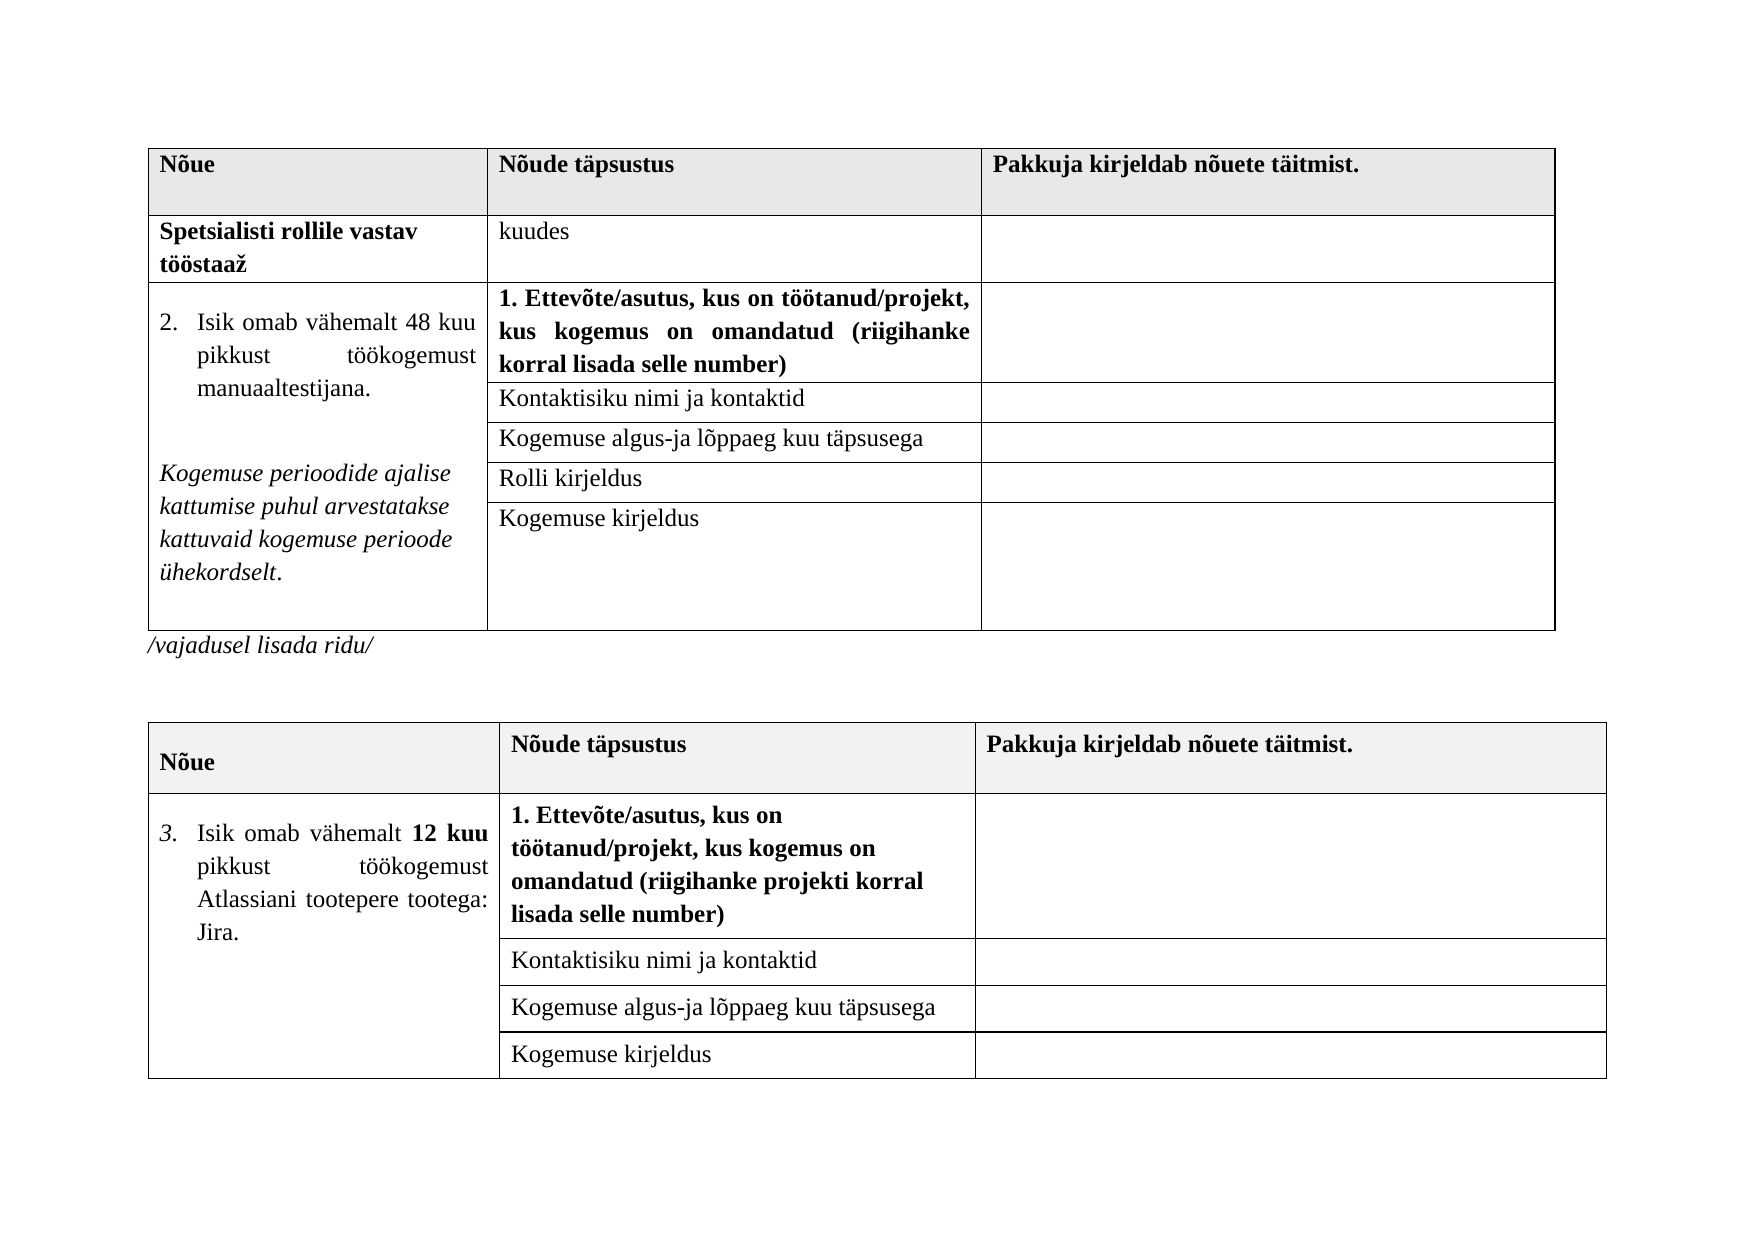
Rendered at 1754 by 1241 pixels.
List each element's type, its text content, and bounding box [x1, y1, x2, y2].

table_cell Spetsialisti rollile vastav tööstaaž [149, 216, 487, 282]
table_cell [976, 794, 1606, 938]
table_cell [976, 986, 1606, 1031]
table_cell 1. Ettevõte/asutus, kus on töötanud/projekt, kus kogemus on omandatud (riigihanke korral lisada selle number) [488, 283, 981, 382]
table_header Pakkuja kirjeldab nõuete täitmist. [982, 149, 1554, 215]
table_header Nõue [149, 723, 499, 793]
table_cell Isik omab vähemalt 12 kuu pikkust töökogemust Atlassiani tootepere tootega: Jira. [149, 794, 499, 1078]
table_cell kuudes [488, 216, 981, 282]
table_cell [982, 423, 1554, 462]
table_cell [976, 1033, 1606, 1078]
table_cell [982, 383, 1554, 422]
table_cell Kogemuse algus-ja lõppaeg kuu täpsusega [488, 423, 981, 462]
table_cell Kontaktisiku nimi ja kontaktid [488, 383, 981, 422]
table_cell Isik omab vähemalt 48 kuu pikkust töökogemust manuaaltestijana. Kogemuse perioodide ajalise kattumise puhul arvestatakse kattuvaid kogemuse perioode ühekordselt. [149, 283, 487, 629]
table_header Pakkuja kirjeldab nõuete täitmist. [976, 723, 1606, 793]
table_cell Kogemuse kirjeldus [488, 503, 981, 629]
table_header Nõue [149, 149, 487, 215]
table_cell [982, 463, 1554, 502]
table_header Nõude täpsustus [500, 723, 975, 793]
table_cell [982, 216, 1554, 282]
table_cell [982, 283, 1554, 382]
table_cell Kontaktisiku nimi ja kontaktid [500, 939, 975, 985]
table_cell 1. Ettevõte/asutus, kus on töötanud/projekt, kus kogemus on omandatud (riigihanke projekti korral lisada selle number) [500, 794, 975, 938]
text /vajadusel lisada ridu/ [148, 631, 1558, 659]
table_cell [976, 939, 1606, 985]
table_cell [982, 503, 1554, 629]
table_header Nõude täpsustus [488, 149, 981, 215]
table_cell Kogemuse kirjeldus [500, 1033, 975, 1078]
table_cell Rolli kirjeldus [488, 463, 981, 502]
table_cell Kogemuse algus-ja lõppaeg kuu täpsusega [500, 986, 975, 1031]
